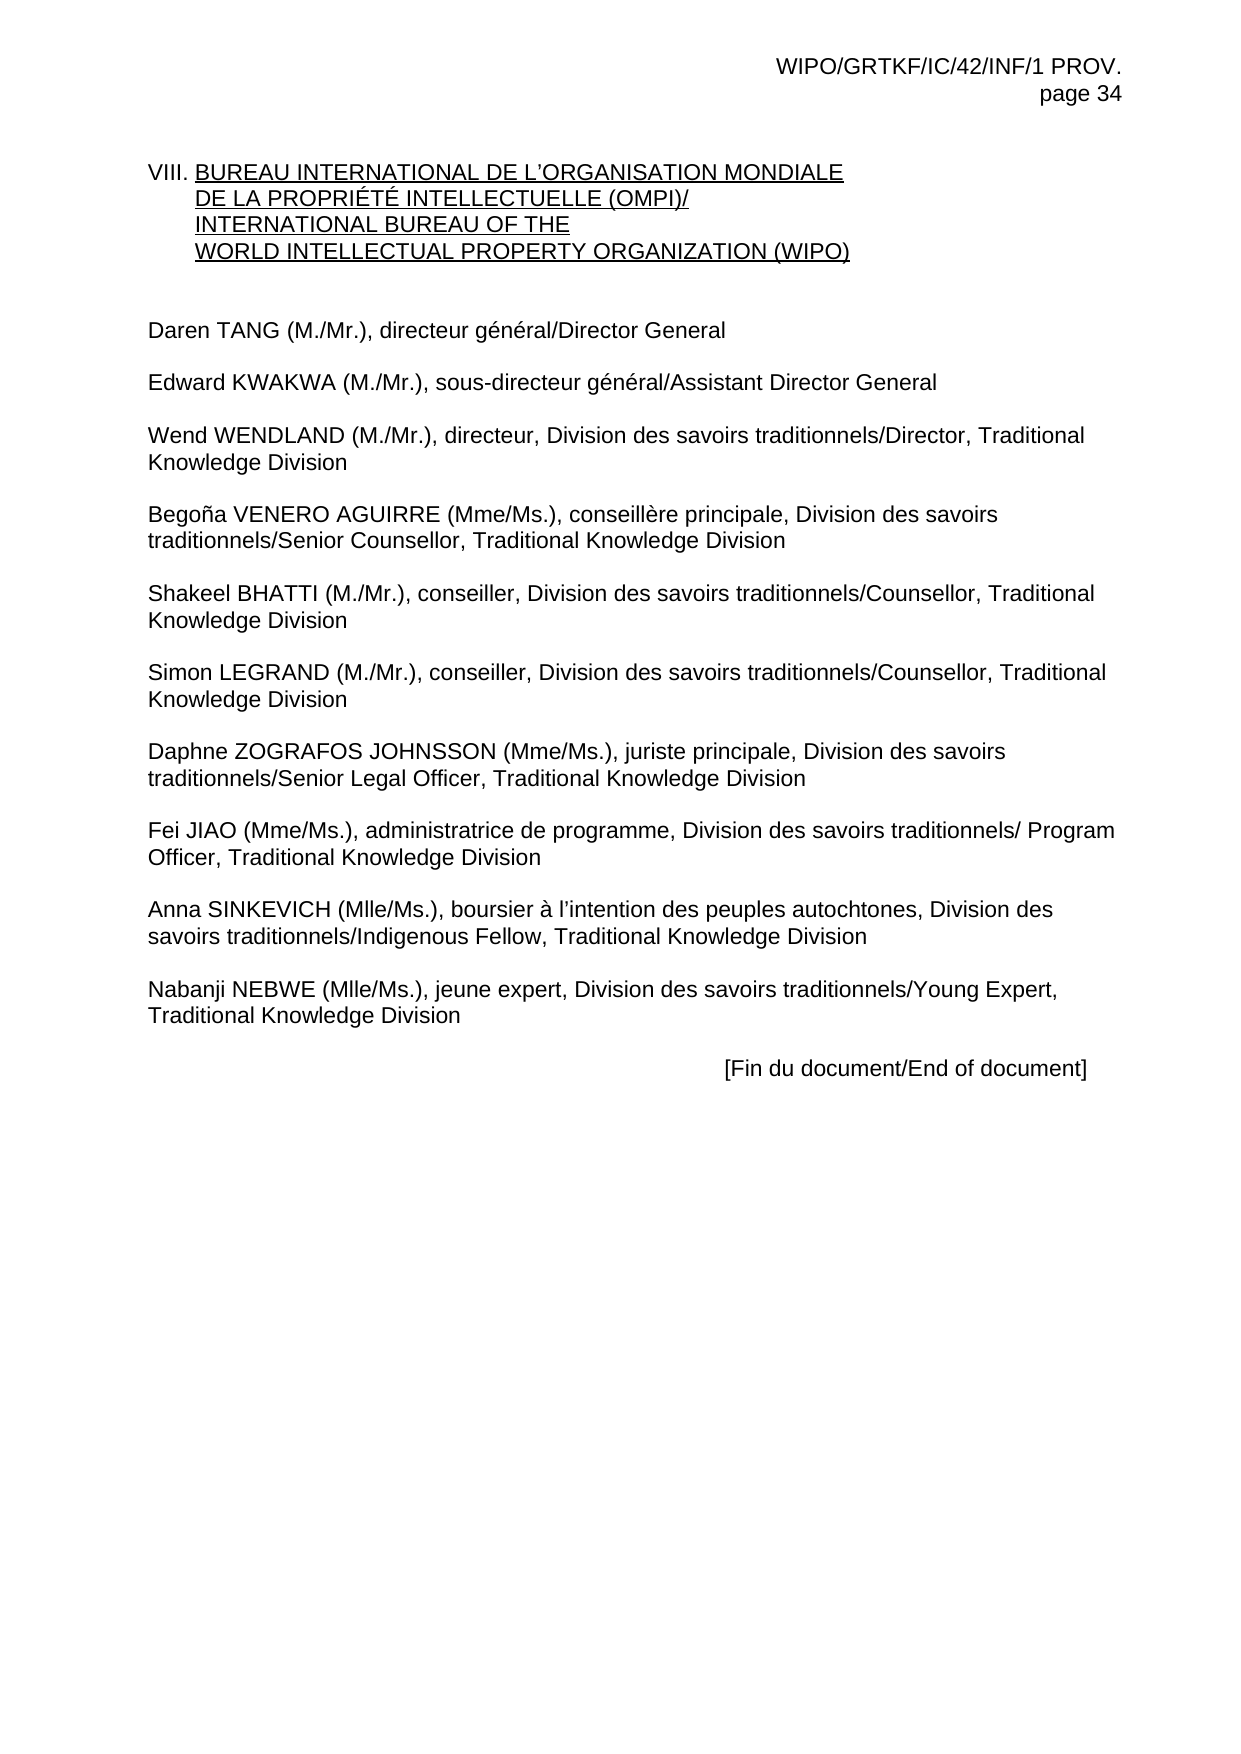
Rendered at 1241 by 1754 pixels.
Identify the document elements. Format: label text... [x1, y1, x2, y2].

text Anna SINKEVICH (Mlle/Ms.), boursier à l’intention des peuples autochtones, Division des savoirs traditionnels/Indigenous Fellow, Traditional Knowledge Division [148, 896, 1122, 949]
text Simon LEGRAND (M./Mr.), conseiller, Division des savoirs traditionnels/Counsellor, Traditional Knowledge Division [148, 659, 1122, 712]
text Daphne ZOGRAFOS JOHNSSON (Mme/Ms.), juriste principale, Division des savoirs traditionnels/Senior Legal Officer, Traditional Knowledge Division [148, 738, 1122, 791]
text Wend WENDLAND (M./Mr.), directeur, Division des savoirs traditionnels/Director, Traditional Knowledge Division [148, 422, 1122, 475]
text Nabanji NEBWE (Mlle/Ms.), jeune expert, Division des savoirs traditionnels/Young Expert, Traditional Knowledge Division [148, 976, 1122, 1028]
text Edward KWAKWA (M./Mr.), sous-directeur général/Assistant Director General [148, 369, 1122, 396]
text Shakeel BHATTI (M./Mr.), conseiller, Division des savoirs traditionnels/Counsellor, Traditional Knowledge Division [148, 580, 1122, 633]
text Fei JIAO (Mme/Ms.), administratrice de programme, Division des savoirs traditionnels/ Program Officer, Traditional Knowledge Division [148, 817, 1122, 870]
list BUREAU INTERNATIONAL DE L’ORGANISATION MONDIALE DE LA PROPRIÉTÉ INTELLECTUELLE (OMPI)/ INTERNATIONAL BUREAU OF THE WORLD INTELLECTUAL PROPERTY ORGANIZATION (WIPO) [148, 158, 1122, 264]
text Begoña VENERO AGUIRRE (Mme/Ms.), conseillère principale, Division des savoirs traditionnels/Senior Counsellor, Traditional Knowledge Division [148, 501, 1122, 554]
text [Fin du document/End of document] [724, 1054, 1122, 1081]
text Daren TANG (M./Mr.), directeur général/Director General [148, 317, 1122, 343]
